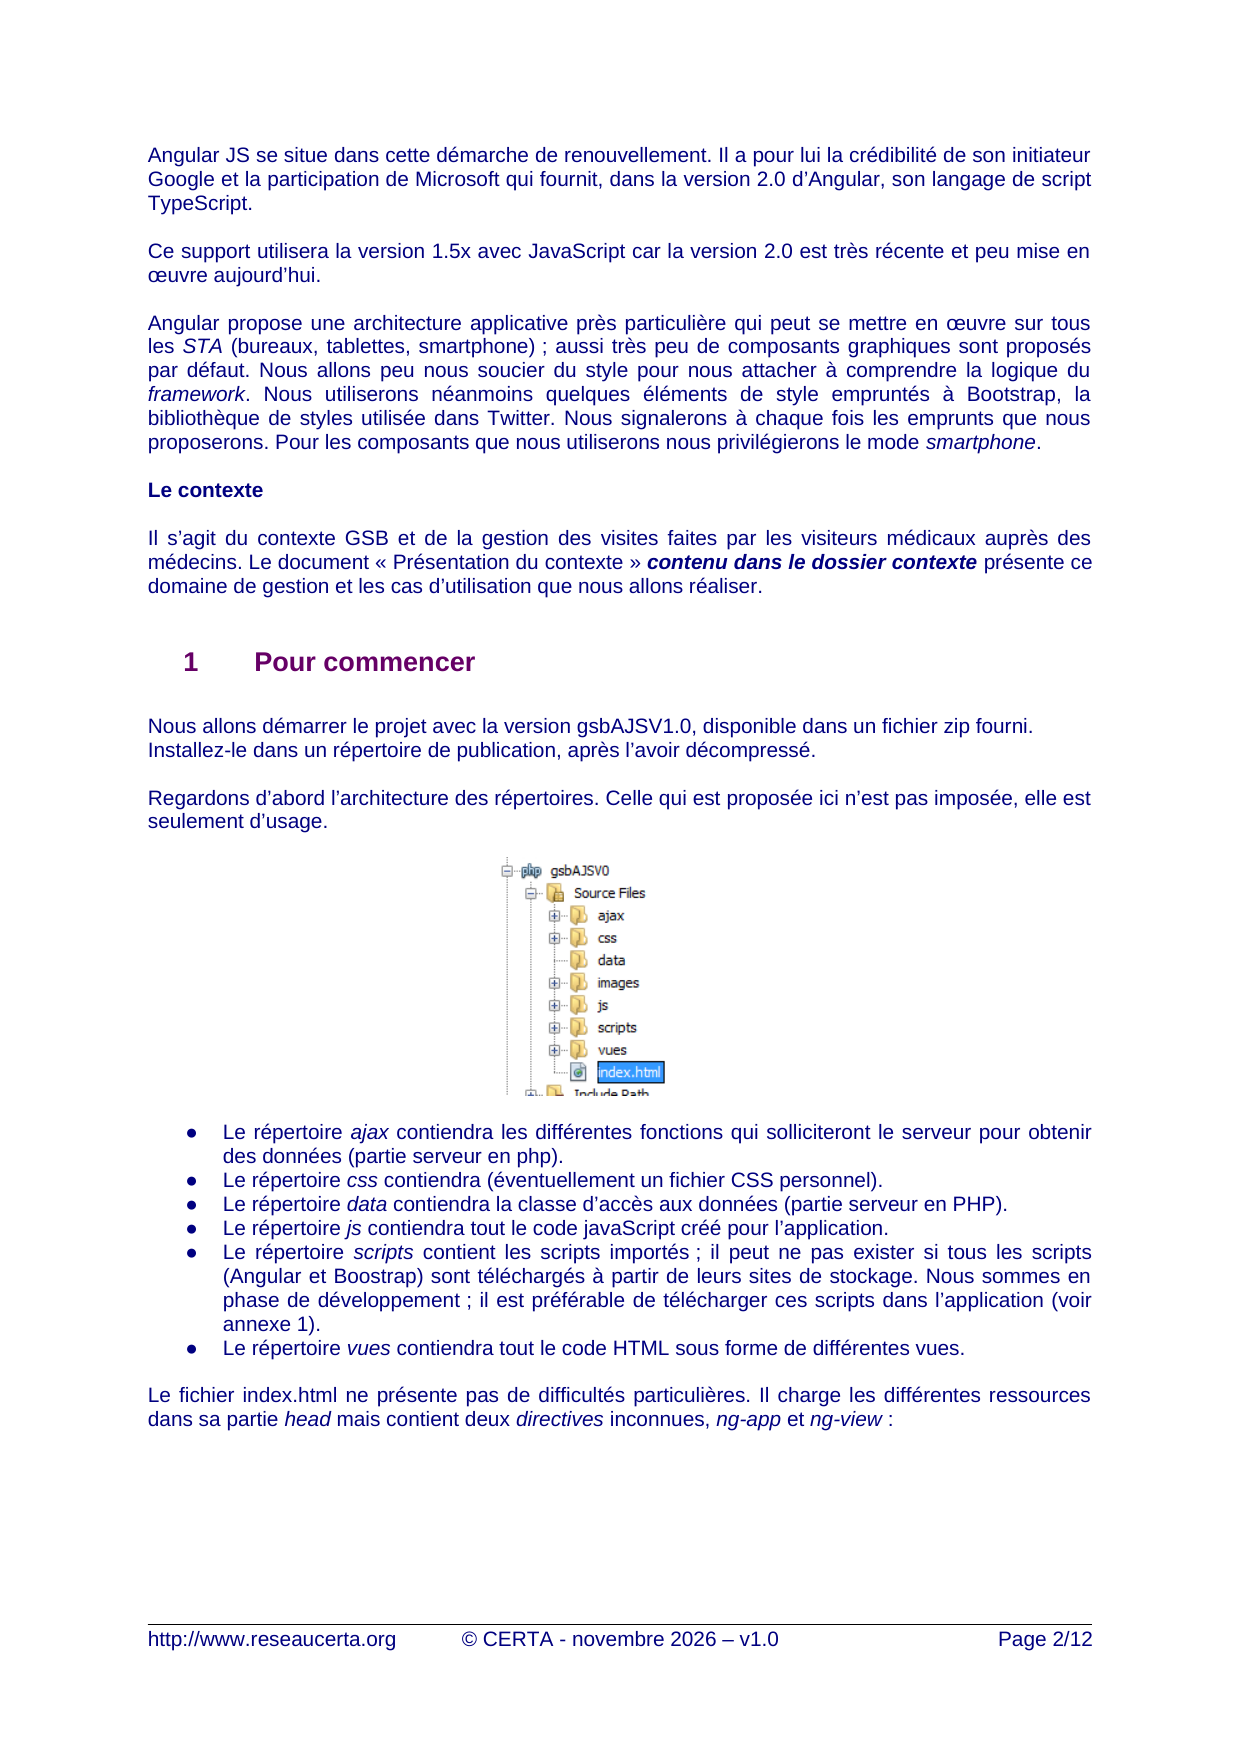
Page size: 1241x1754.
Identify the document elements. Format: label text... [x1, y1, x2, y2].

picture [498, 857, 742, 1096]
list Le répertoire vues contiendra tout le code HTML sous forme de différentes vues. [185, 1335, 1092, 1359]
text Regardons d’abord l’architecture des répertoires. Celle qui est proposée ici n’est pas imposée, elle est seulement d’usage. [148, 785, 1092, 833]
list Le répertoire data contiendra la classe d’accès aux données (partie serveur en PHP). [185, 1192, 1092, 1216]
list Le répertoire css contiendra (éventuellement un fichier CSS personnel). [185, 1168, 1092, 1192]
text Angular propose une architecture applicative près particulière qui peut se mettre en œuvre sur tous les STA (bureaux, tablettes, smartphone) ; aussi très peu de composants graphiques sont proposés par défaut. Nous allons peu nous soucier du style pour nous attacher à comprendre la logique du framework. Nous utiliserons néanmoins quelques éléments de style empruntés à Bootstrap, la bibliothèque de styles utilisée dans Twitter. Nous signalerons à chaque fois les emprunts que nous proposerons. Pour les composants que nous utiliserons nous privilégierons le mode smartphone. [148, 310, 1092, 454]
subtitle Pour commencer [183, 646, 1092, 677]
text Le contexte [148, 478, 1092, 502]
list Le répertoire js contiendra tout le code javaScript créé pour l’application. [185, 1216, 1092, 1239]
text Angular JS se situe dans cette démarche de renouvellement. Il a pour lui la crédibilité de son initiateur Google et la participation de Microsoft qui fournit, dans la version 2.0 d’Angular, son langage de script TypeScript. [148, 143, 1092, 214]
list Le répertoire ajax contiendra les différentes fonctions qui solliciteront le serveur pour obtenir des données (partie serveur en php). [185, 1120, 1092, 1168]
text Il s’agit du contexte GSB et de la gestion des visites faites par les visiteurs médicaux auprès des médecins. Le document « Présentation du contexte » contenu dans le dossier contexte présente ce domaine de gestion et les cas d’utilisation que nous allons réaliser. [148, 526, 1092, 598]
text Installez-le dans un répertoire de publication, après l’avoir décompressé. [148, 737, 1092, 761]
list Le répertoire scripts contient les scripts importés ; il peut ne pas exister si tous les scripts (Angular et Boostrap) sont téléchargés à partir de leurs sites de stockage. Nous sommes en phase de développement ; il est préférable de télécharger ces scripts dans l’application (voir annexe 1). [185, 1239, 1092, 1335]
text Le fichier index.html ne présente pas de difficultés particulières. Il charge les différentes ressources dans sa partie head mais contient deux directives inconnues, ng-app et ng-view : [148, 1383, 1092, 1431]
text Ce support utilisera la version 1.5x avec JavaScript car la version 2.0 est très récente et peu mise en œuvre aujourd’hui. [148, 238, 1092, 286]
text Nous allons démarrer le projet avec la version gsbAJSV1.0, disponible dans un fichier zip fourni. [148, 713, 1092, 737]
